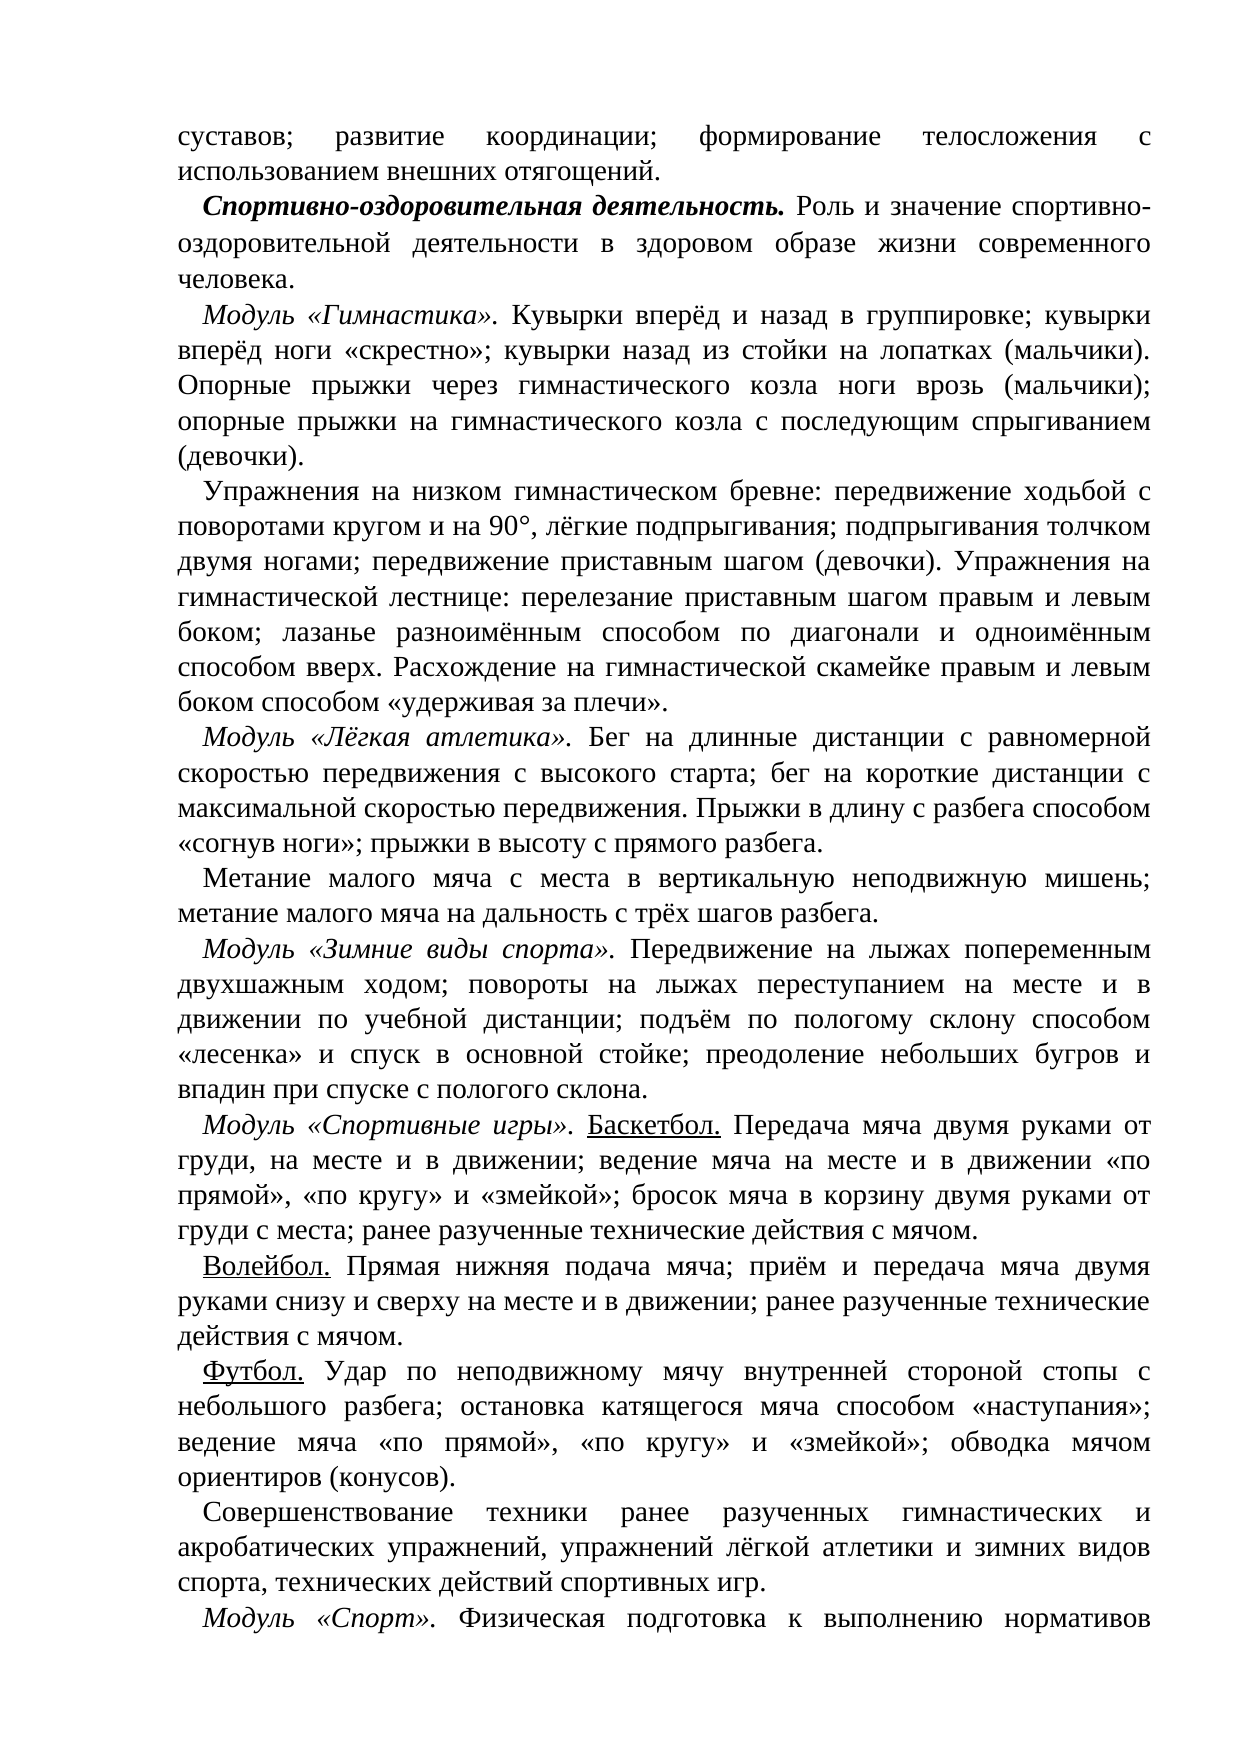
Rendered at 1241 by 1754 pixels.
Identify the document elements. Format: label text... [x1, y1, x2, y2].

text Футбол. Удар по неподвижному мячу внутренней стороной стопы с небольшого разбега; остановка катящегося мяча способом «наступания»; ведение мяча «по прямой», «по кругу» и «змейкой»; обводка мячом ориентиров (конусов). [177, 1353, 1152, 1492]
text Модуль «Гимнастика». Кувырки вперёд и назад в группировке; кувырки вперёд ноги «скрестно»; кувырки назад из стойки на лопатках (мальчики). Опорные прыжки через гимнастического козла ноги врозь (мальчики); опорные прыжки на гимнастического козла с последующим спрыгиванием (девочки). [177, 297, 1152, 471]
text Спортивно-оздоровительная деятельность. Роль и значение спортивно-оздоровительной деятельности в здоровом образе жизни современного человека. [177, 188, 1152, 294]
text Волейбол. Прямая нижняя подача мяча; приём и передача мяча двумя руками снизу и сверху на месте и в движении; ранее разученные технические действия с мячом. [177, 1248, 1152, 1352]
text Метание малого мяча с места в вертикальную неподвижную мишень; метание малого мяча на дальность с трёх шагов разбега. [177, 860, 1152, 929]
text Модуль «Спортивные игры». Баскетбол. Передача мяча двумя руками от груди, на месте и в движении; ведение мяча на месте и в движении «по прямой», «по кругу» и «змейкой»; бросок мяча в корзину двумя руками от груди с места; ранее разученные технические действия с мячом. [177, 1107, 1152, 1246]
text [177, 118, 1152, 187]
text Модуль «Лёгкая атлетика». Бег на длинные дистанции с равномерной скоростью передвижения с высокого старта; бег на короткие дистанции с максимальной скоростью передвижения. Прыжки в длину с разбега способом «согнув ноги»; прыжки в высоту с прямого разбега. [177, 719, 1152, 859]
text Совершенствование техники ранее разученных гимнастических и акробатических упражнений, упражнений лёгкой атлетики и зимних видов спорта, технических действий спортивных игр. [177, 1494, 1152, 1598]
text Модуль «Зимние виды спорта». Передвижение на лыжах попеременным двухшажным ходом; повороты на лыжах переступанием на месте и в движении по учебной дистанции; подъём по пологому склону способом «лесенка» и спуск в основной стойке; преодоление небольших бугров и впадин при спуске с пологого склона. [177, 931, 1152, 1105]
text Упражнения на низком гимнастическом бревне: передвижение ходьбой с поворотами кругом и на 90°, лёгкие подпрыгивания; подпрыгивания толчком двумя ногами; передвижение приставным шагом (девочки). Упражнения на гимнастической лестнице: перелезание приставным шагом правым и левым боком; лазанье разноимённым способом по диагонали и одноимённым способом вверх. Расхождение на гимнастической скамейке правым и левым боком способом «удерживая за плечи». [177, 473, 1152, 718]
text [177, 1600, 1152, 1633]
